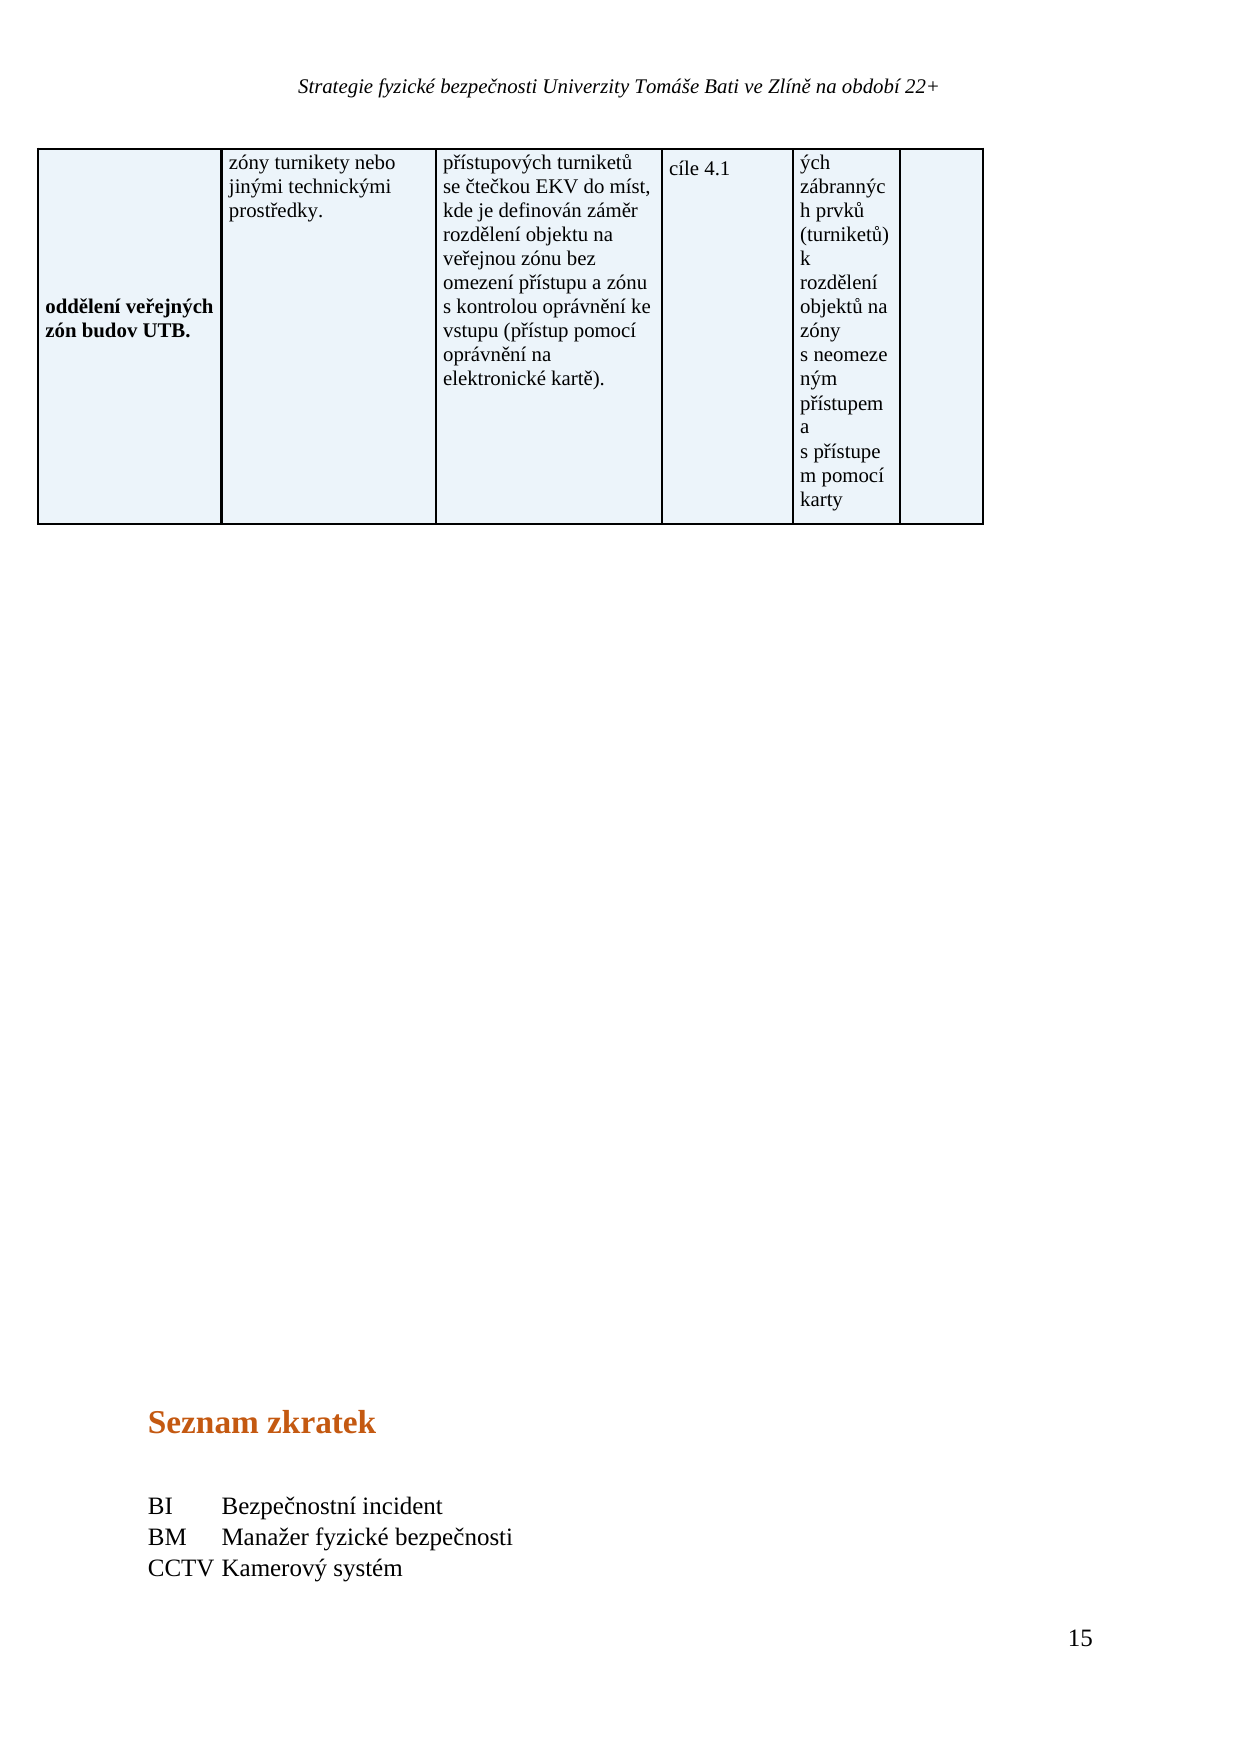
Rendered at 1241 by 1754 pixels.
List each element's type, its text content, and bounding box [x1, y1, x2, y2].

table_cell BM [901, 150, 982, 523]
text BM Manažer fyzické bezpečnosti [148, 1522, 1092, 1551]
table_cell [39, 150, 220, 523]
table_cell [223, 150, 435, 523]
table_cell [437, 150, 661, 523]
text BI Bezpečnostní incident [148, 1491, 1092, 1519]
subtitle Seznam zkratek [148, 1402, 1092, 1440]
text CCTV Kamerový systém [148, 1553, 1092, 1582]
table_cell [663, 150, 792, 523]
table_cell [794, 150, 899, 523]
